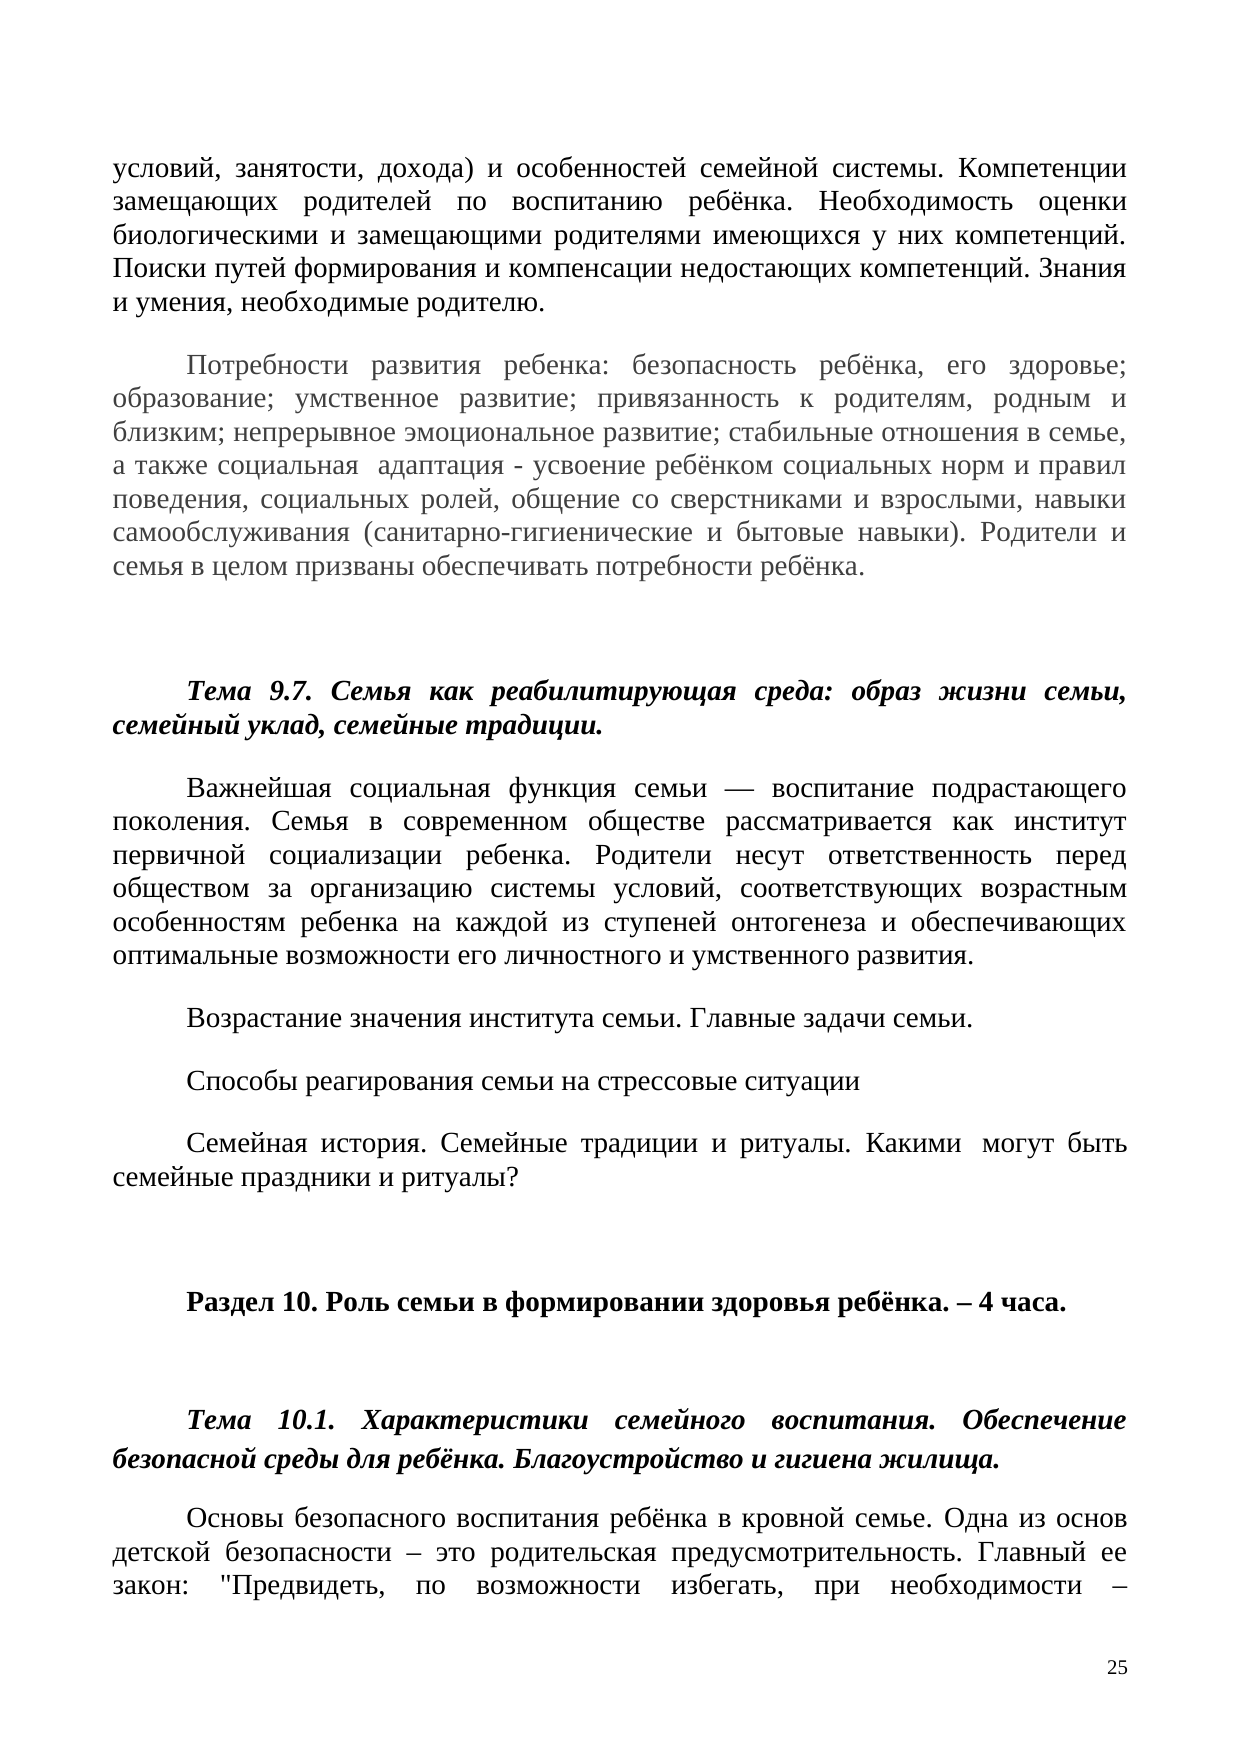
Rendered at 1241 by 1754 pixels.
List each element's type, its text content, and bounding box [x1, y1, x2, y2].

text Важнейшая социальная функция семьи — воспитание подрастающего поколения. Семья в современном обществе рассматривается как институт первичной социализации ребенка. Родители несут ответственность перед обществом за организацию системы условий, соответствующих возрастным особенностям ребенка на каждой из ступеней онтогенеза и обеспечивающих оптимальные возможности его личностного и умственного развития. [112, 770, 1128, 971]
text Потребности развития ребенка: безопасность ребёнка, его здоровье; образование; умственное развитие; привязанность к родителям, родным и близким; непрерывное эмоциональное развитие; стабильные отношения в семье, а также социальная адаптация - усвоение ребёнком социальных норм и правил поведения, социальных ролей, общение со сверстниками и взрослыми, навыки самообслуживания (санитарно-гигиенические и бытовые навыки). Родители и семья в целом призваны обеспечивать потребности ребёнка. [112, 347, 1128, 582]
text Тема 9.7. Семья как реабилитирующая среда: образ жизни семьи, семейный уклад, семейные традиции. [112, 673, 1128, 741]
text Раздел 10. Роль семьи в формировании здоровья ребёнка. – 4 часа. [112, 1284, 1128, 1317]
text Способы реагирования семьи на стрессовые ситуации [112, 1063, 1128, 1096]
text Возрастание значения института семьи. Главные задачи семьи. [112, 1000, 1128, 1034]
text Семейная история. Семейные традиции и ритуалы. Какими могут быть семейные праздники и ритуалы? [112, 1126, 1128, 1193]
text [112, 1500, 1128, 1601]
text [112, 150, 1128, 318]
text Тема 10.1. Характеристики семейного воспитания. Обеспечение безопасной среды для ребёнка. Благоустройство и гигиена жилища. [112, 1402, 1128, 1474]
